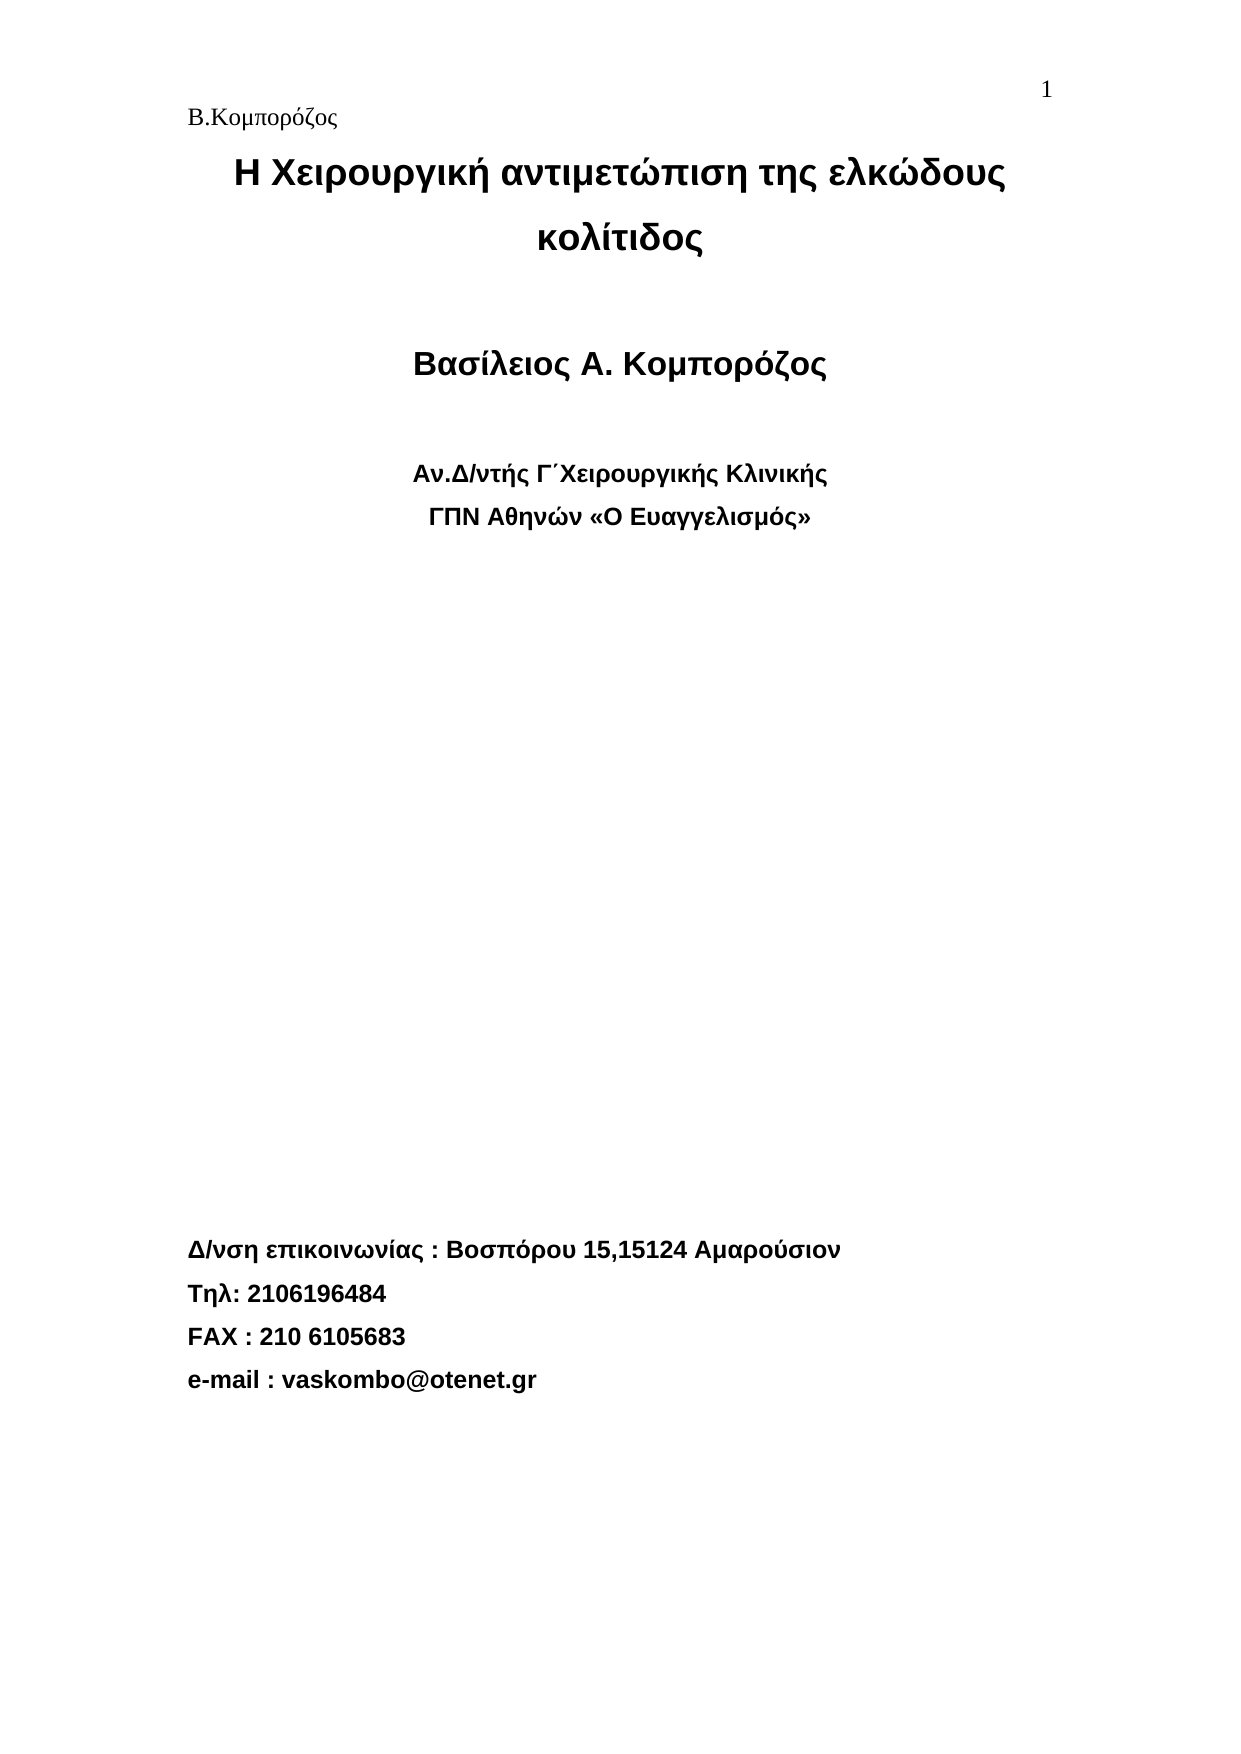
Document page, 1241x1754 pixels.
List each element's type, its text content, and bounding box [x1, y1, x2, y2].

text Αν.Δ/ντής Γ΄Χειρουργικής Κλινικής [187, 459, 1053, 488]
text FAX : 210 6105683 [187, 1322, 1053, 1351]
text Τηλ: 2106196484 [187, 1279, 1053, 1307]
text Η Χειρουργική αντιμετώπιση της ελκώδους κολίτιδος [187, 150, 1053, 258]
text e-mail : vaskombo@otenet.gr [187, 1365, 1053, 1394]
text Βασίλειος A. Κομπορόζος [187, 344, 1053, 382]
text ΓΠΝ Αθηνών «Ο Ευαγγελισμός» [187, 502, 1053, 531]
text Δ/νση επικοινωνίας : Βοσπόρου 15,15124 Αμαρούσιον [187, 1236, 1053, 1264]
